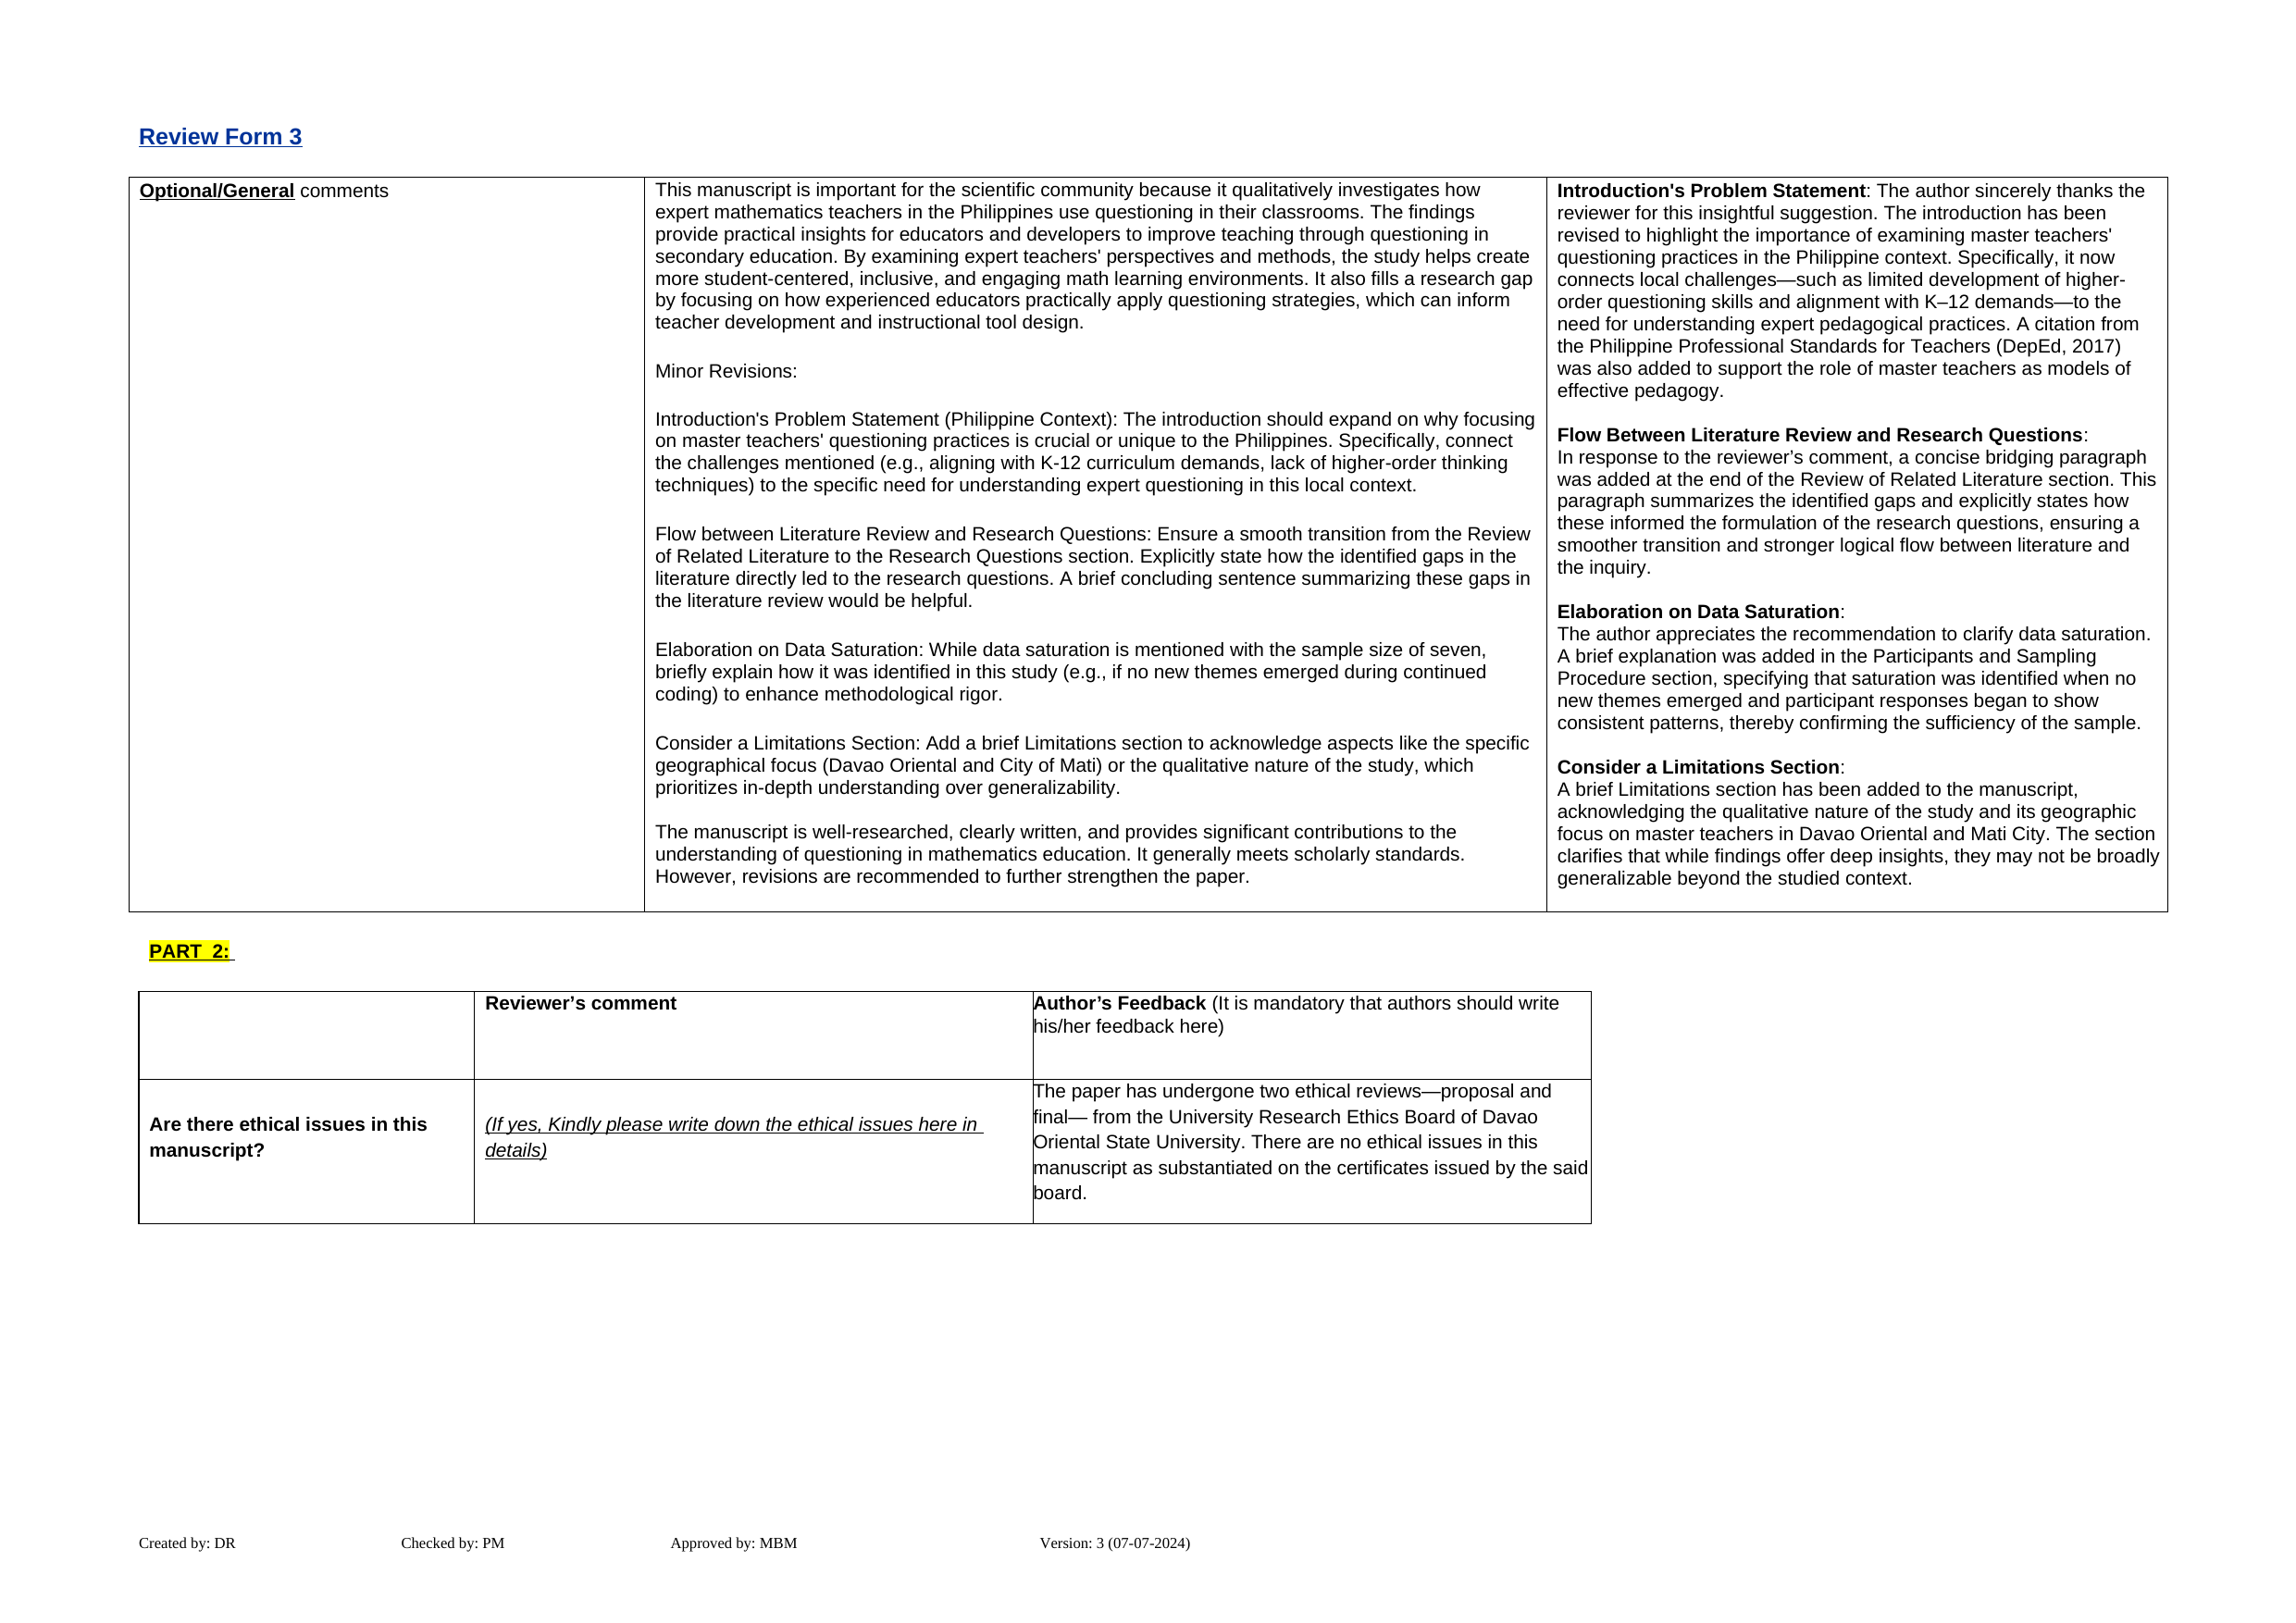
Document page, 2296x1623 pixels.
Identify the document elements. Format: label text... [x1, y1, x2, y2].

table_cell (If yes, Kindly please write down the ethical issues here in details) [475, 1080, 1033, 1223]
table_cell Optional/General comments [130, 178, 644, 911]
table_cell Are there ethical issues in this manuscript? [140, 1080, 474, 1223]
table_cell [140, 992, 474, 1079]
table_cell Author’s Feedback (It is mandatory that authors should write his/her feedback here) [1034, 992, 1591, 1079]
table_cell This manuscript is important for the scientific community because it qualitatively investigates how expert mathematics teachers in the Philippines use questioning in their classrooms. The findings provide practical insights for educators and developers to improve teaching through questioning in secondary education. By examining expert teachers' perspectives and methods, the study helps create more student-centered, inclusive, and engaging math learning environments. It also fills a research gap by focusing on how experienced educators practically apply questioning strategies, which can inform teacher development and instructional tool design. Minor Revisions: Introduction's Problem Statement (Philippine Context): The introduction should expand on why focusing on master teachers' questioning practices is crucial or unique to the Philippines. Specifically, connect the challenges mentioned (e.g., aligning with K-12 curriculum demands, lack of higher-order thinking techniques) to the specific need for understanding expert questioning in this local context. Flow between Literature Review and Research Questions: Ensure a smooth transition from the Review of Related Literature to the Research Questions section. Explicitly state how the identified gaps in the literature directly led to the research questions. A brief concluding sentence summarizing these gaps in the literature review would be helpful. Elaboration on Data Saturation: While data saturation is mentioned with the sample size of seven, briefly explain how it was identified in this study (e.g., if no new themes emerged during continued coding) to enhance methodological rigor. Consider a Limitations Section: Add a brief Limitations section to acknowledge aspects like the specific geographical focus (Davao Oriental and City of Mati) or the qualitative nature of the study, which prioritizes in-depth understanding over generalizability. The manuscript is well-researched, clearly written, and provides significant contributions to the understanding of questioning in mathematics education. It generally meets scholarly standards. However, revisions are recommended to further strengthen the paper. [645, 178, 1546, 911]
table_cell Reviewer’s comment [475, 992, 1033, 1079]
table_header PART 2: [139, 940, 1592, 991]
table_cell Introduction's Problem Statement: The author sincerely thanks the reviewer for this insightful suggestion. The introduction has been revised to highlight the importance of examining master teachers' questioning practices in the Philippine context. Specifically, it now connects local challenges—such as limited development of higher-order questioning skills and alignment with K–12 demands—to the need for understanding expert pedagogical practices. A citation from the Philippine Professional Standards for Teachers (DepEd, 2017) was also added to support the role of master teachers as models of effective pedagogy. Flow Between Literature Review and Research Questions: In response to the reviewer’s comment, a concise bridging paragraph was added at the end of the Review of Related Literature section. This paragraph summarizes the identified gaps and explicitly states how these informed the formulation of the research questions, ensuring a smoother transition and stronger logical flow between literature and the inquiry. Elaboration on Data Saturation: The author appreciates the recommendation to clarify data saturation. A brief explanation was added in the Participants and Sampling Procedure section, specifying that saturation was identified when no new themes emerged and participant responses began to show consistent patterns, thereby confirming the sufficiency of the sample. Consider a Limitations Section: A brief Limitations section has been added to the manuscript, acknowledging the qualitative nature of the study and its geographic focus on master teachers in Davao Oriental and Mati City. The section clarifies that while findings offer deep insights, they may not be broadly generalizable beyond the studied context. [1547, 178, 2167, 911]
table_cell The paper has undergone two ethical reviews—proposal and final— from the University Research Ethics Board of Davao Oriental State University. There are no ethical issues in this manuscript as substantiated on the certificates issued by the said board. [1034, 1080, 1591, 1223]
